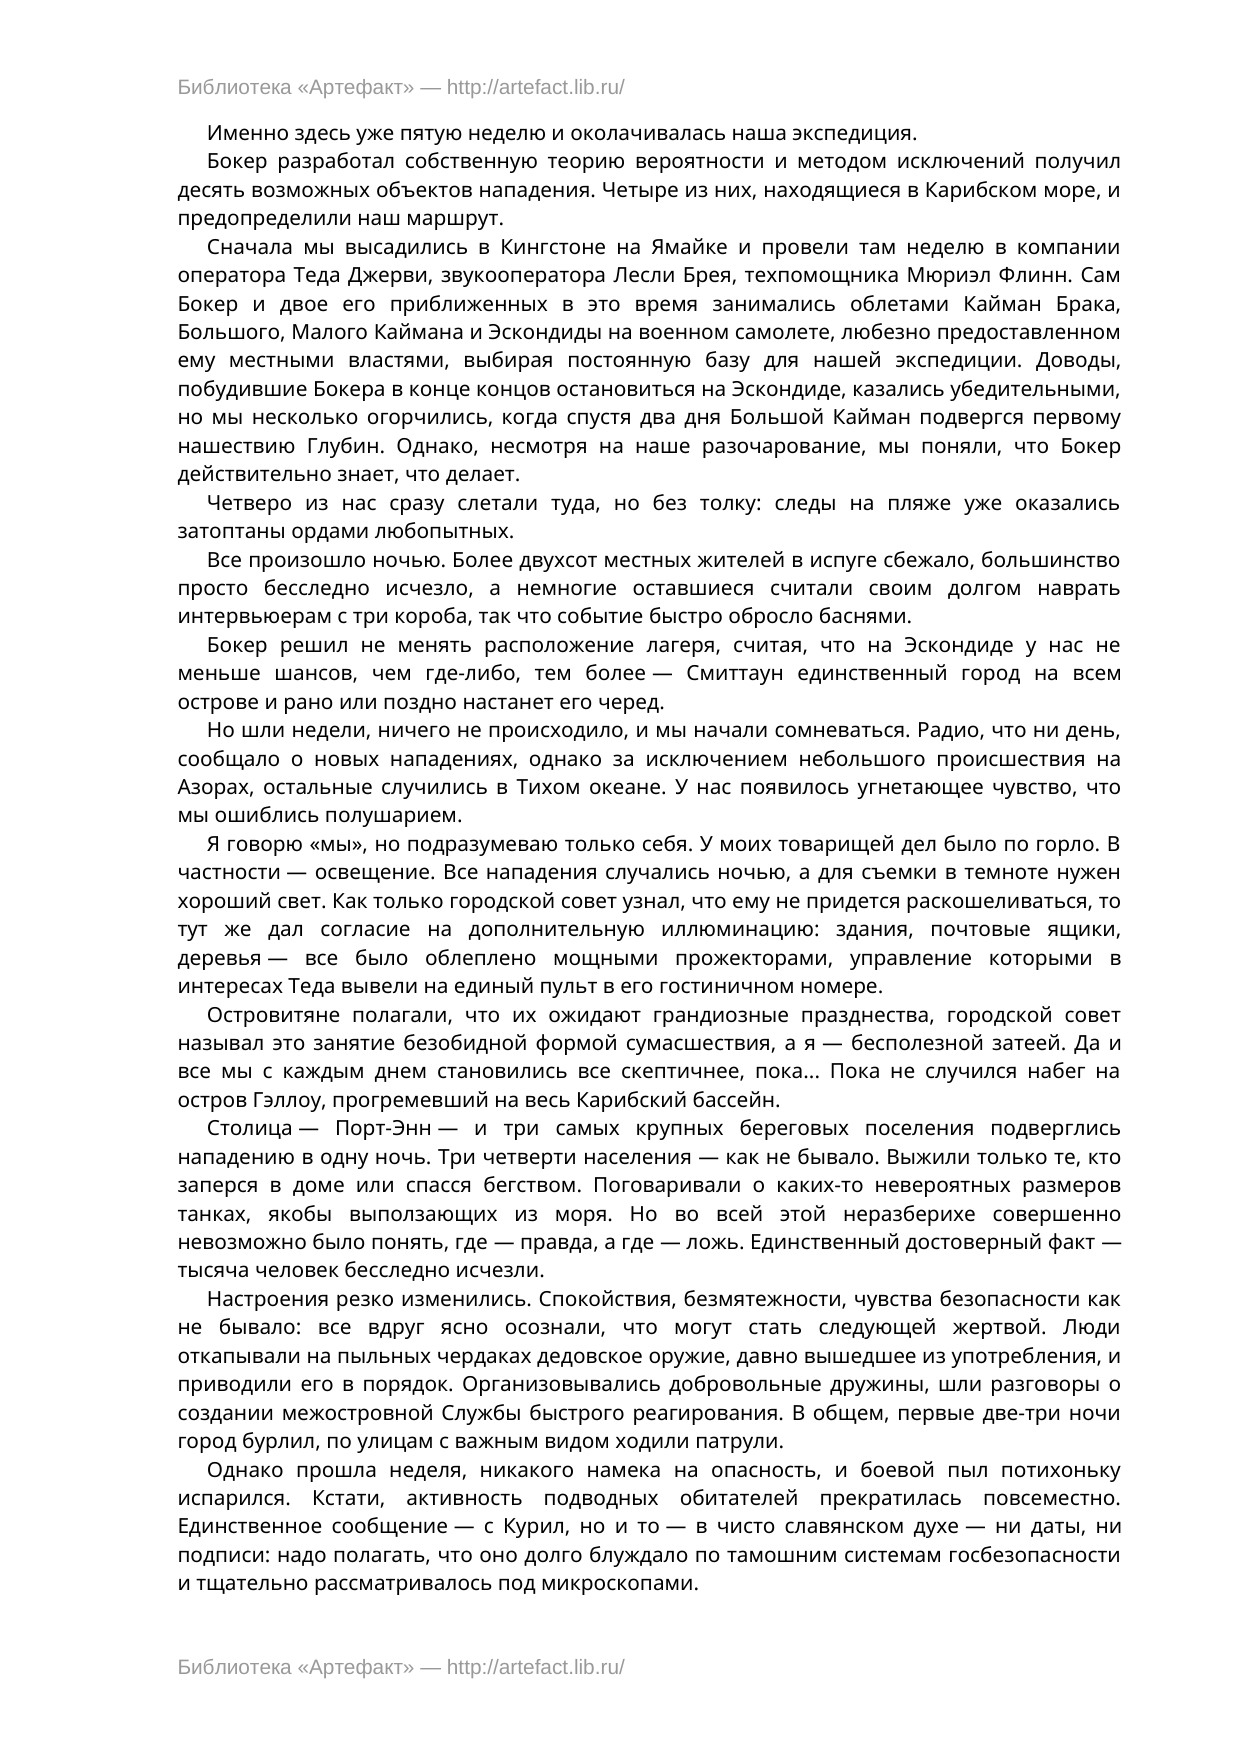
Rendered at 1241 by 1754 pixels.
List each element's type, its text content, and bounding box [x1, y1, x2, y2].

text Островитяне полагали, что их ожидают грандиозные празднества, городской совет называл это занятие безобидной формой сумасшествия, а я — бесполезной затеей. Да и все мы с каждым днем становились все скептичнее, пока... Пока не случился набег на остров Гэллоу, прогремевший на весь Карибский бассейн. [177, 1000, 1122, 1113]
text Однако прошла неделя, никакого намека на опасность, и боевой пыл потихоньку испарился. Кстати, активность подводных обитателей прекратилась повсеместно. Единственное сообщение — с Курил, но и то — в чисто славянском духе — ни даты, ни подписи: надо полагать, что оно долго блуждало по тамошним системам госбезопасности и тщательно рассматривалось под микроскопами. [177, 1455, 1122, 1597]
text Бокер разработал собственную теорию вероятности и методом исключений получил десять возможных объектов нападения. Четыре из них, находящиеся в Карибском море, и предопределили наш маршрут. [177, 147, 1122, 232]
text Настроения резко изменились. Спокойствия, безмятежности, чувства безопасности как не бывало: все вдруг ясно осознали, что могут стать следующей жертвой. Люди откапывали на пыльных чердаках дедовское оружие, давно вышедшее из употребления, и приводили его в порядок. Организовывались добровольные дружины, шли разговоры о создании межостровной Службы быстрого реагирования. В общем, первые две-три ночи город бурлил, по улицам с важным видом ходили патрули. [177, 1284, 1122, 1455]
text Я говорю «мы», но подразумеваю только себя. У моих товарищей дел было по горло. В частности — освещение. Все нападения случались ночью, а для съемки в темноте нужен хороший свет. Как только городской совет узнал, что ему не придется раскошеливаться, то тут же дал согласие на дополнительную иллюминацию: здания, почтовые ящики, деревья — все было облеплено мощными прожекторами, управление которыми в интересах Теда вывели на единый пульт в его гостиничном номере. [177, 829, 1122, 1000]
text Все произошло ночью. Более двухсот местных жителей в испуге сбежало, большинство просто бесследно исчезло, а немногие оставшиеся считали своим долгом наврать интервьюерам с три короба, так что событие быстро обросло баснями. [177, 545, 1122, 630]
text Но шли недели, ничего не происходило, и мы начали сомневаться. Радио, что ни день, сообщало о новых нападениях, однако за исключением небольшого происшествия на Азорах, остальные случились в Тихом океане. У нас появилось угнетающее чувство, что мы ошиблись полушарием. [177, 715, 1122, 829]
text Четверо из нас сразу слетали туда, но без толку: следы на пляже уже оказались затоптаны ордами любопытных. [177, 488, 1122, 545]
text Именно здесь уже пятую неделю и околачивалась наша экспедиция. [177, 118, 1122, 147]
text Бокер решил не менять расположение лагеря, считая, что на Эскондиде у нас не меньше шансов, чем где-либо, тем более — Смиттаун единственный город на всем острове и рано или поздно настанет его черед. [177, 630, 1122, 715]
text Сначала мы высадились в Кингстоне на Ямайке и провели там неделю в компании оператора Теда Джерви, звукооператора Лесли Брея, техпомощника Мюриэл Флинн. Сам Бокер и двое его приближенных в это время занимались облетами Кайман Брака, Большого, Малого Каймана и Эскондиды на военном самолете, любезно предоставленном ему местными властями, выбирая постоянную базу для нашей экспедиции. Доводы, побудившие Бокера в конце концов остановиться на Эскондиде, казались убедительными, но мы несколько огорчились, когда спустя два дня Большой Кайман подвергся первому нашествию Глубин. Однако, несмотря на наше разочарование, мы поняли, что Бокер действительно знает, что делает. [177, 232, 1122, 488]
text Столица — Порт-Энн — и три самых крупных береговых поселения подверглись нападению в одну ночь. Три четверти населения — как не бывало. Выжили только те, кто заперся в доме или спасся бегством. Поговаривали о каких-то невероятных размеров танках, якобы выползающих из моря. Но во всей этой неразберихе совершенно невозможно было понять, где — правда, а где — ложь. Единственный достоверный факт — тысяча человек бесследно исчезли. [177, 1113, 1122, 1284]
